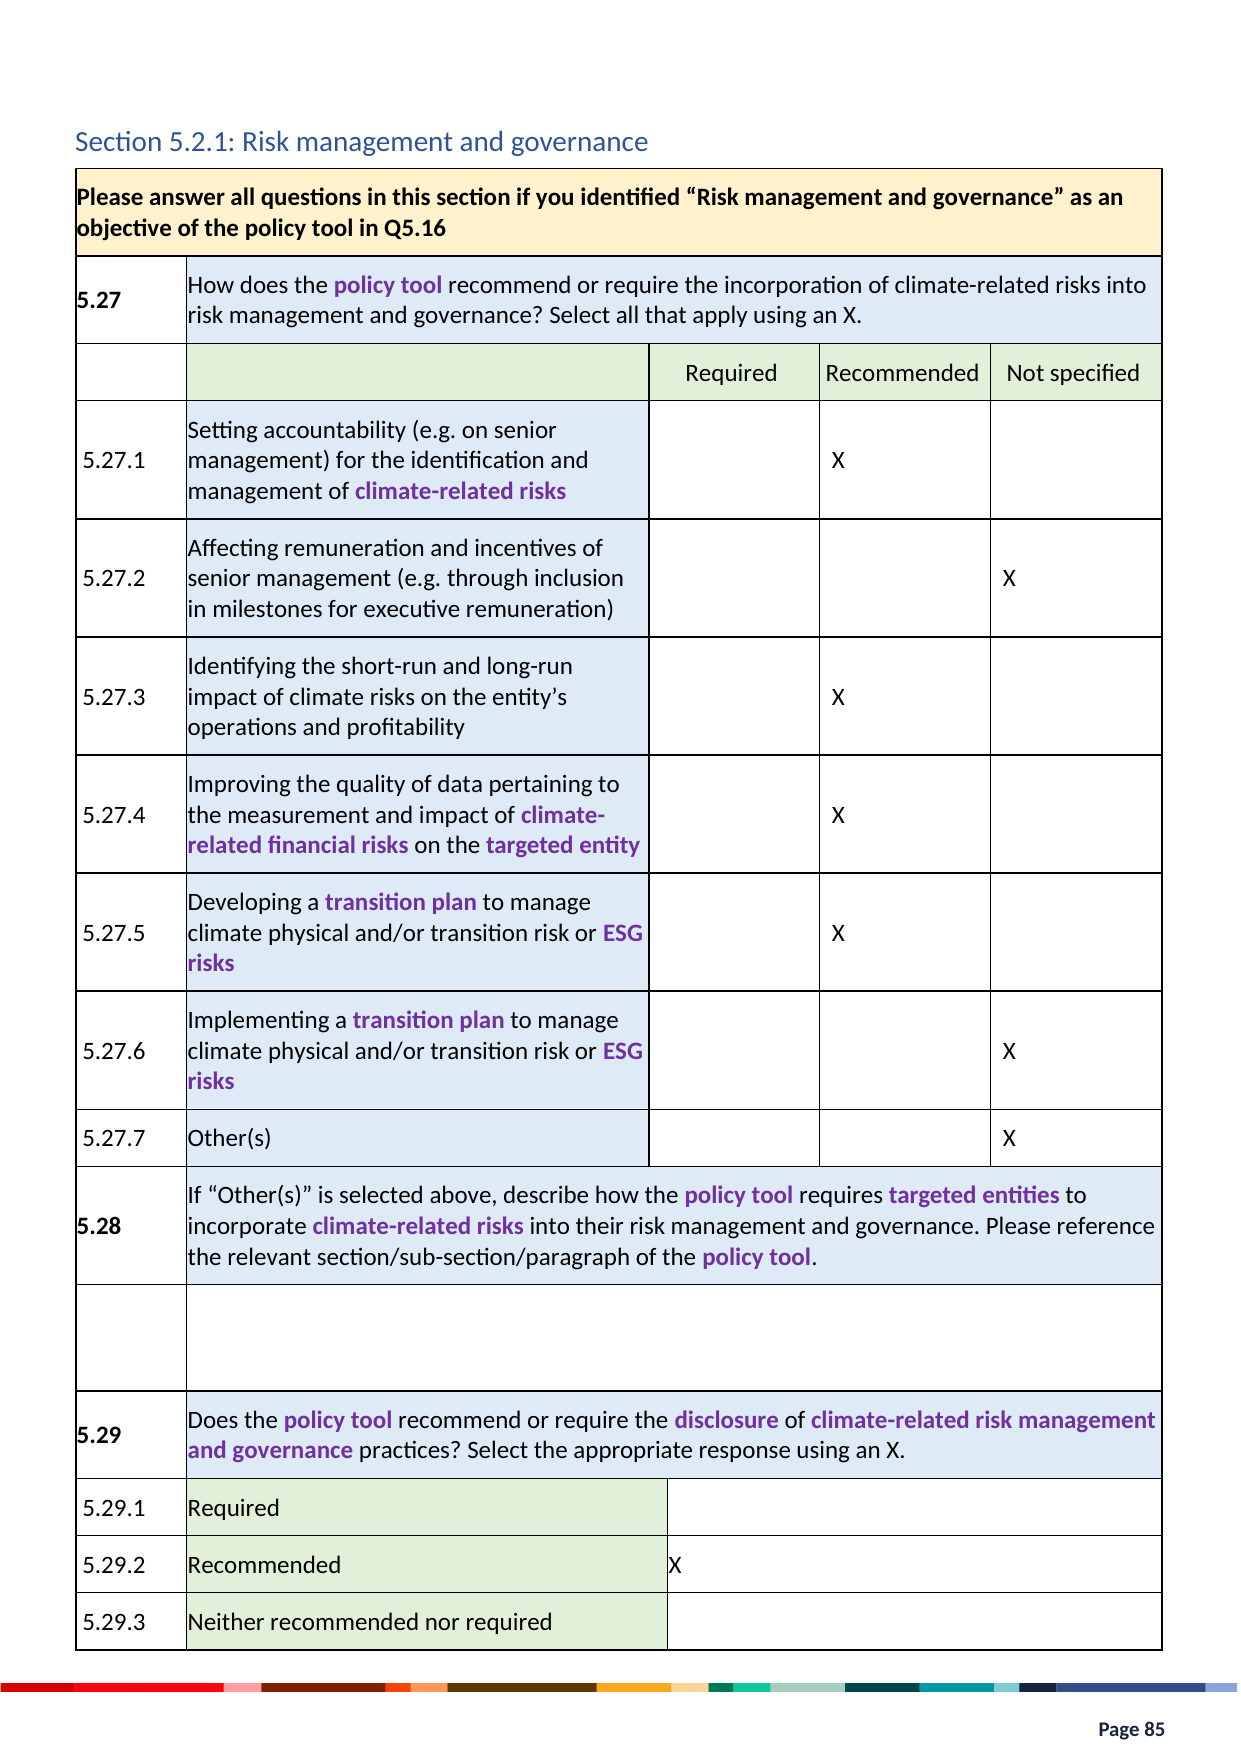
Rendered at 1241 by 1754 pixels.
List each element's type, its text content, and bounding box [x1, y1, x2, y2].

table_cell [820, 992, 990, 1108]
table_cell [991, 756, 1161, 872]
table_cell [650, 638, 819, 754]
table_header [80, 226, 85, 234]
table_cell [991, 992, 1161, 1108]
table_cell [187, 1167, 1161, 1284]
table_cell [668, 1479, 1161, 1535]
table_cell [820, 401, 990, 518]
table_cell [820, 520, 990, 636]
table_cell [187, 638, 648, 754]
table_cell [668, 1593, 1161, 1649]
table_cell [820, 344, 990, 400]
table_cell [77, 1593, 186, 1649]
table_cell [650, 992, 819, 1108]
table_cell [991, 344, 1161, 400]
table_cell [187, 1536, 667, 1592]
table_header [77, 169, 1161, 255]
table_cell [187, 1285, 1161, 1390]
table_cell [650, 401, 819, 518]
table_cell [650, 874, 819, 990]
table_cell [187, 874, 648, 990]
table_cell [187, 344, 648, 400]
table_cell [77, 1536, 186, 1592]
picture [0, 1683, 1236, 1692]
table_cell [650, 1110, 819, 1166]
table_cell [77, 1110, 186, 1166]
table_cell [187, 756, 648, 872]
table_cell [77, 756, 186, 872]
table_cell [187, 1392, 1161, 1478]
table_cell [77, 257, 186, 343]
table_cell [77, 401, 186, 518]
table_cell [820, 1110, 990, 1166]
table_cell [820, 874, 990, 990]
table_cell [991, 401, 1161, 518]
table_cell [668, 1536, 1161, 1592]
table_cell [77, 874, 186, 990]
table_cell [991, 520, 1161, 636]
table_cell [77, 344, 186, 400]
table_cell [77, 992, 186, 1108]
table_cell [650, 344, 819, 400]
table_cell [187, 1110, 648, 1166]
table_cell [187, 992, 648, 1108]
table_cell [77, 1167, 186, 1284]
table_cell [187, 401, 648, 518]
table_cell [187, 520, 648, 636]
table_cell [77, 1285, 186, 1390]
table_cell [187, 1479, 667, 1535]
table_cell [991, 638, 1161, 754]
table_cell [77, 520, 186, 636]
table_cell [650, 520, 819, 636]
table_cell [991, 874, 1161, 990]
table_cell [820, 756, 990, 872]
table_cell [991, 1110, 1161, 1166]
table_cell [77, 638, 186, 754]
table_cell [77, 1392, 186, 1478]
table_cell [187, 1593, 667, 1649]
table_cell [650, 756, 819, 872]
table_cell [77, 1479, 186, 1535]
subtitle Section 5.2.1: Risk management and governance [75, 123, 1165, 159]
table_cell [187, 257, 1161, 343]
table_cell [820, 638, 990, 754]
